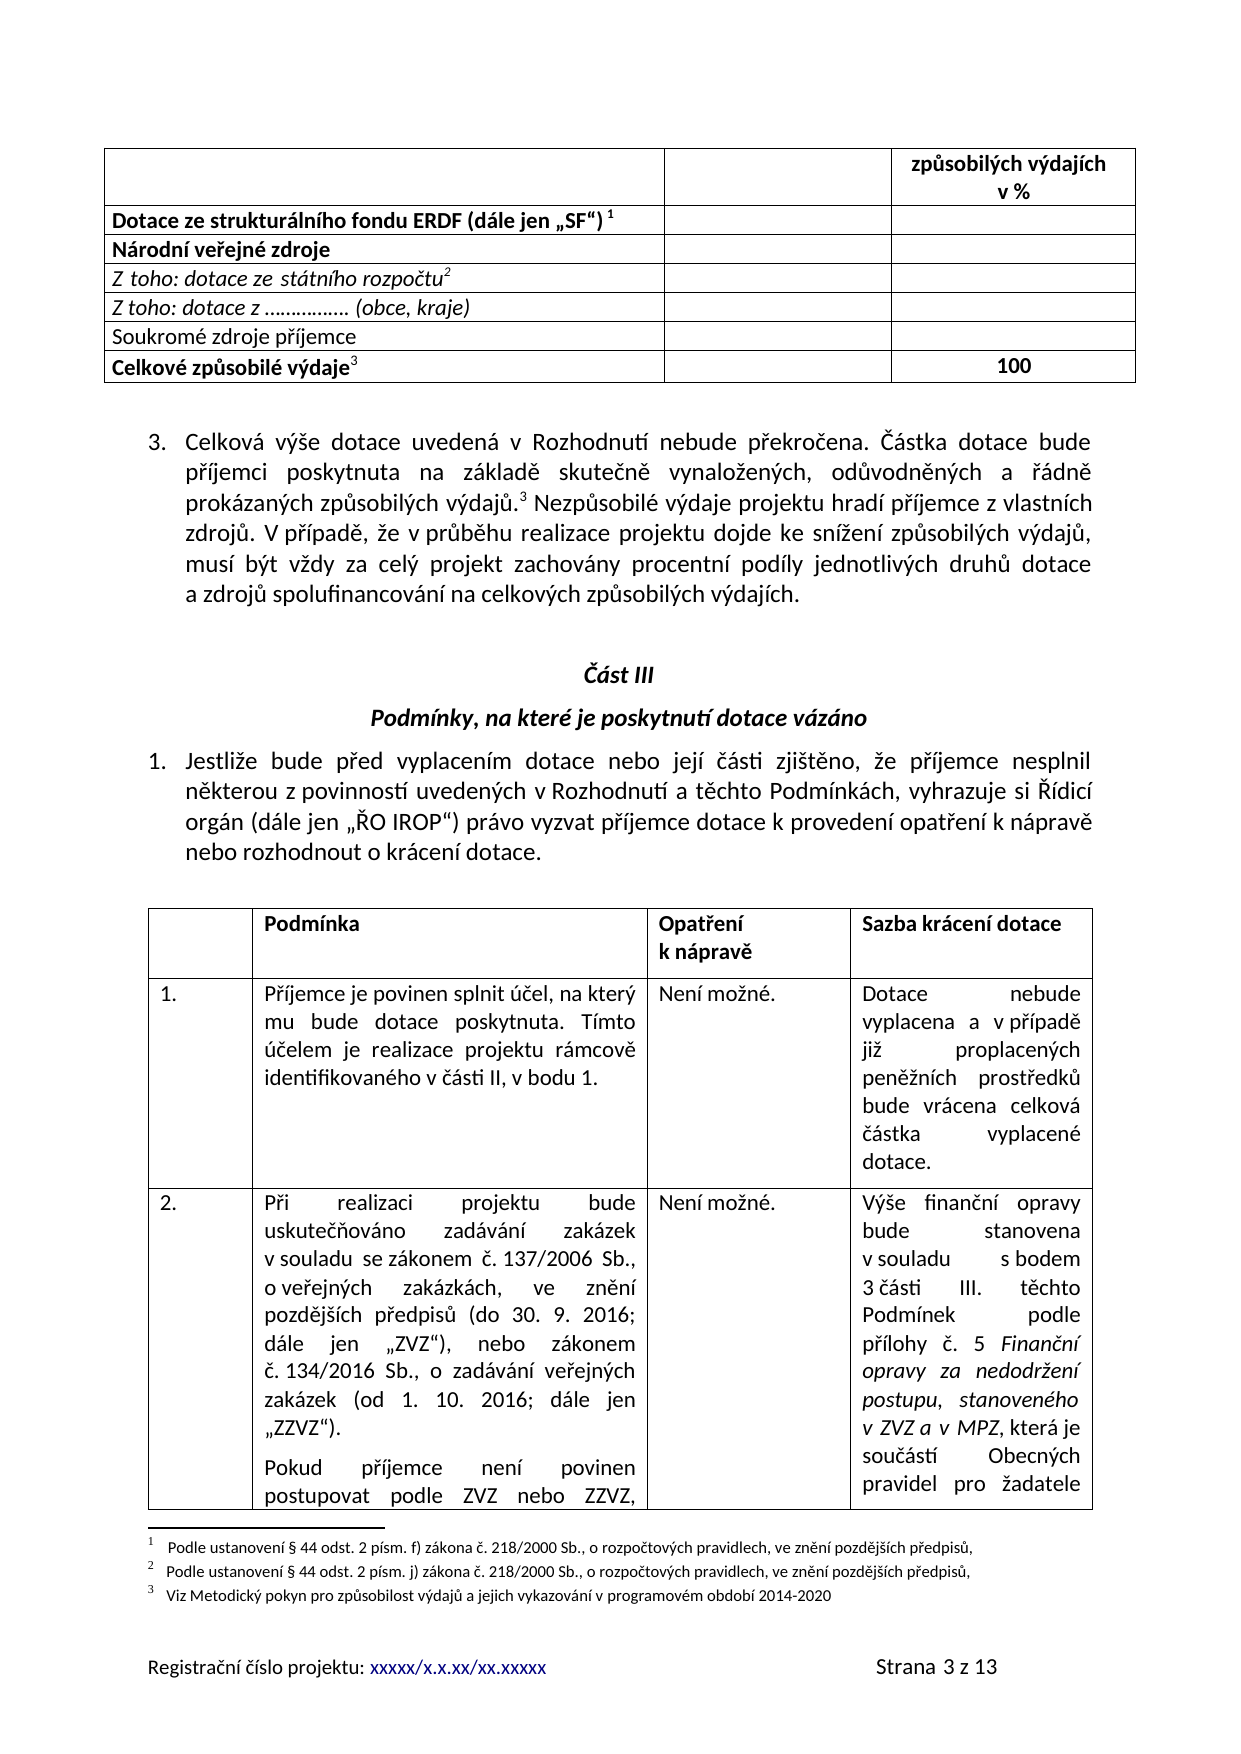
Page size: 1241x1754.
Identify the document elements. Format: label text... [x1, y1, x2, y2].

subtitle Část III [148, 659, 1092, 689]
table_header Sazba krácení dotace [851, 909, 1092, 978]
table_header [105, 149, 664, 205]
table_cell [665, 322, 891, 350]
table_cell Příjemce je povinen splnit účel, na který mu bude dotace poskytnuta. Tímto účelem je realizace projektu rámcově identifikovaného v části II, v bodu 1. [253, 979, 647, 1187]
table_header Podmínka [253, 909, 647, 978]
list Jestliže bude před vyplacením dotace nebo její části zjištěno, že příjemce nesplnil některou z povinností uvedených v Rozhodnutí a těchto Podmínkách, vyhrazuje si Řídicí orgán (dále jen „ŘO IROP“) právo vyzvat příjemce dotace k provedení opatření k nápravě nebo rozhodnout o krácení dotace. [148, 745, 1092, 867]
table_cell Dotace ze strukturálního fondu ERDF (dále jen „SF“) [105, 206, 664, 234]
table_cell [892, 293, 1135, 321]
table_cell [665, 293, 891, 321]
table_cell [253, 1189, 647, 1509]
table_cell [892, 235, 1135, 263]
table_header Opatření k nápravě [648, 909, 850, 978]
table_cell Celkové způsobilé výdaje [105, 351, 664, 382]
table_cell Soukromé zdroje příjemce [105, 322, 664, 350]
table_cell Není možné. [648, 1189, 850, 1509]
table_header [149, 909, 252, 978]
subtitle Celková výše dotace uvedená v Rozhodnutí nebude překročena. Částka dotace bude příjemci poskytnuta na základě skutečně vynaložených, odůvodněných a řádně prokázaných způsobilých výdajů.3 Nezpůsobilé výdaje projektu hradí příjemce z vlastních zdrojů. V případě, že v průběhu realizace projektu dojde ke snížení způsobilých výdajů, musí být vždy za celý projekt zachovány procentní podíly jednotlivých druhů dotace a zdrojů spolufinancování na celkových způsobilých výdajích. [148, 426, 1092, 609]
table_cell Z toho: dotace z ……………. (obce, kraje) [105, 293, 664, 321]
table_cell Není možné. [648, 979, 850, 1187]
table_cell 2. [149, 1189, 252, 1509]
table_cell [665, 351, 891, 382]
table_cell [665, 235, 891, 263]
table_cell [665, 264, 891, 292]
table_cell [892, 206, 1135, 234]
table_cell [665, 206, 891, 234]
table_cell [892, 322, 1135, 350]
table_cell 1. [149, 979, 252, 1187]
table_cell 100 [892, 351, 1135, 382]
table_cell Dotace nebude vyplacena a v případě již proplacených peněžních prostředků bude vrácena celková částka vyplacené dotace. [851, 979, 1092, 1187]
table_cell Z toho: dotace ze státního rozpočtu [105, 264, 664, 292]
table_header Kč [665, 149, 891, 205]
table_cell Národní veřejné zdroje [105, 235, 664, 263]
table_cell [851, 1189, 1092, 1509]
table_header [892, 149, 1135, 205]
subtitle Podmínky, na které je poskytnutí dotace vázáno [148, 702, 1092, 732]
table_cell [892, 264, 1135, 292]
